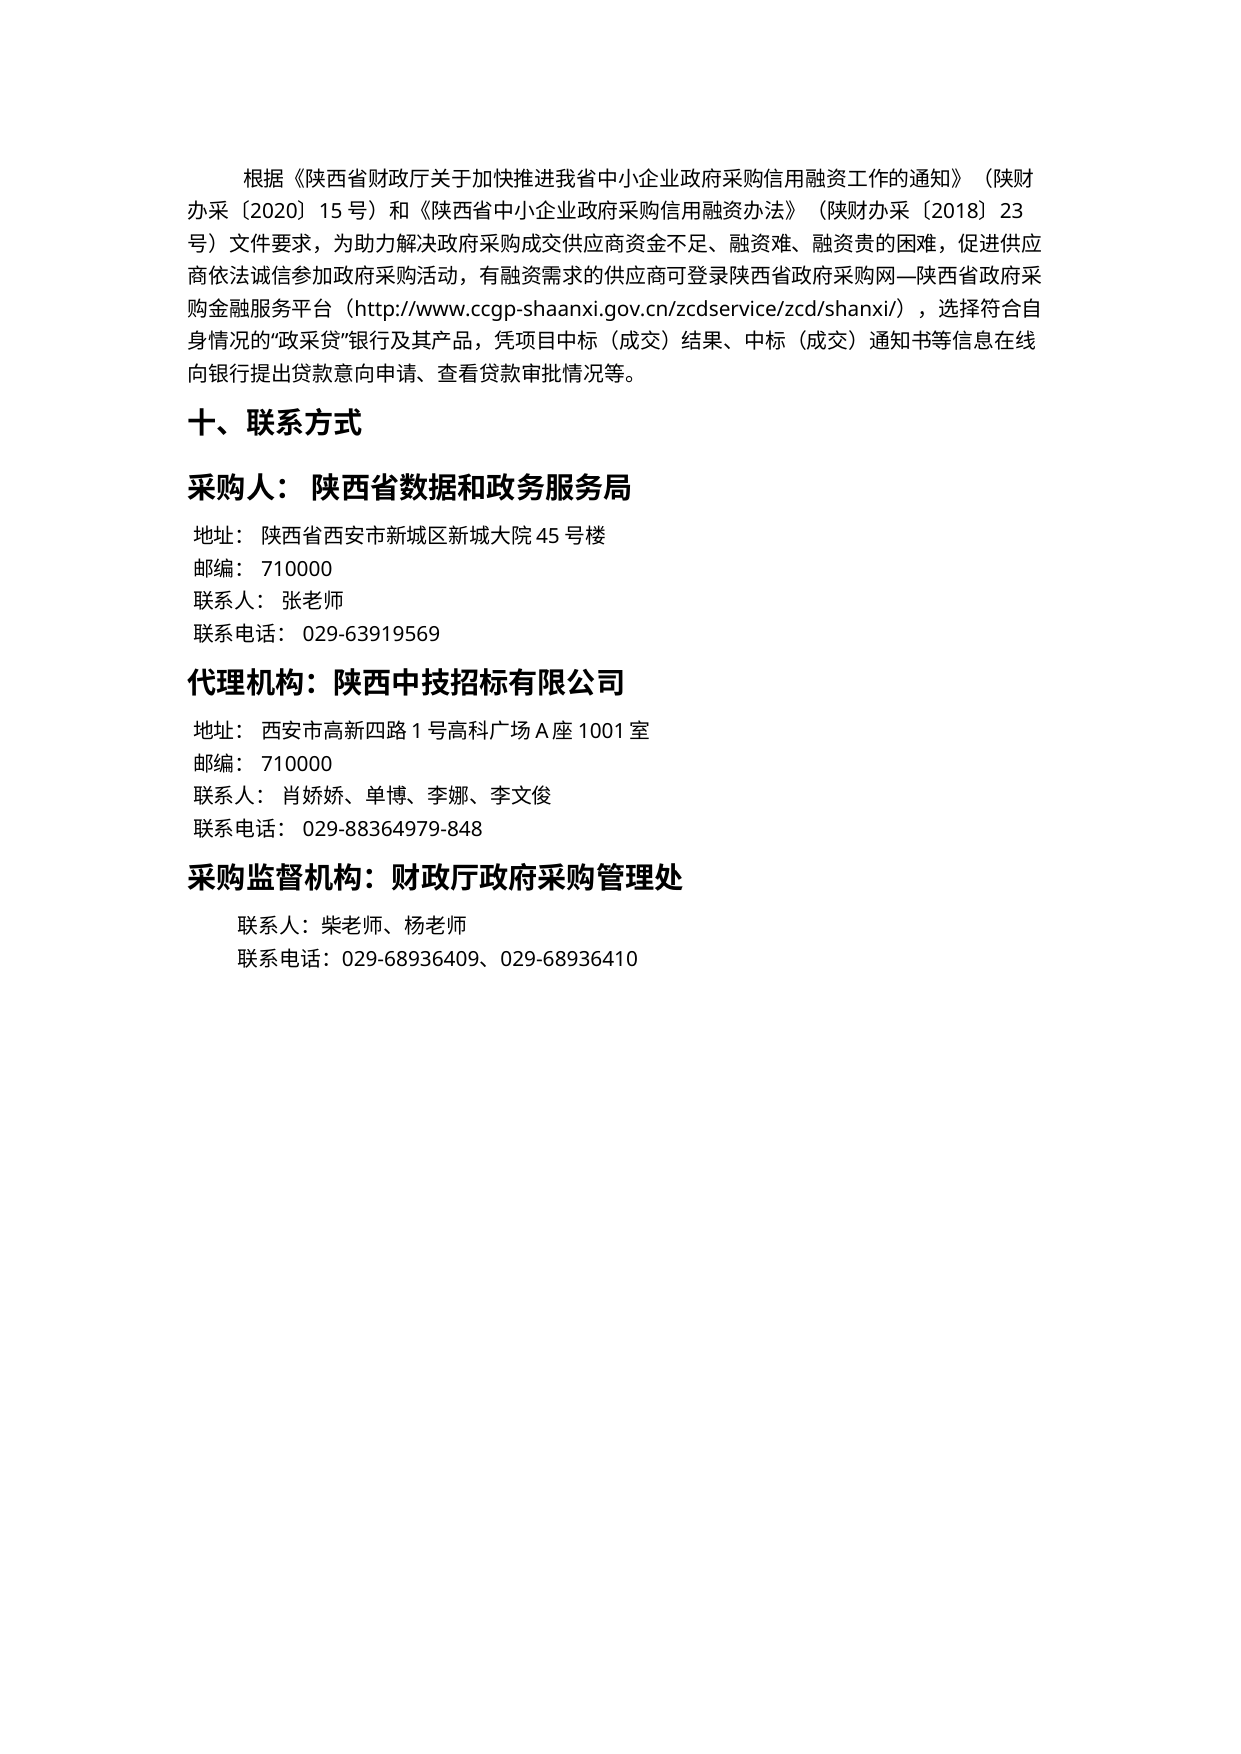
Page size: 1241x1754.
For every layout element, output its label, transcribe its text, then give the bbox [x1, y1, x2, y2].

text 代理机构：陕西中技招标有限公司 [187, 649, 1053, 714]
text 地址： 西安市高新四路1号高科广场A座1001室 [187, 714, 1053, 747]
text 采购监督机构：财政厅政府采购管理处 [187, 844, 1053, 909]
text 采购人： 陕西省数据和政务服务局 [187, 454, 1053, 519]
text 邮编： 710000 [187, 747, 1053, 779]
text 联系电话： 029-88364979-848 [187, 812, 1053, 844]
text 联系人： 张老师 [187, 584, 1053, 617]
text 地址： 陕西省西安市新城区新城大院45号楼 [187, 519, 1053, 552]
text 联系电话： 029-63919569 [187, 617, 1053, 649]
text 根据《陕西省财政厅关于加快推进我省中小企业政府采购信用融资工作的通知》（陕财办采〔2020〕15 号）和《陕西省中小企业政府采购信用融资办法》（陕财办采〔2018〕23 号）文件要求，为助力解决政府采购成交供应商资金不足、融资难、融资贵的困难，促进供应商依法诚信参加政府采购活动，有融资需求的供应商可登录陕西省政府采购网—陕西省政府采购金融服务平台（http://www.ccgp-shaanxi.gov.cn/zcdservice/zcd/shanxi/），选择符合自身情况的“政采贷”银行及其产品，凭项目中标（成交）结果、中标（成交）通知书等信息在线向银行提出贷款意向申请、查看贷款审批情况等。 [187, 162, 1053, 389]
text 联系电话：029-68936409、029-68936410 [187, 942, 1053, 974]
text 联系人： 肖娇娇、单博、李娜、李文俊 [187, 779, 1053, 812]
text 联系人：柴老师、杨老师 [187, 909, 1053, 942]
text 邮编： 710000 [187, 552, 1053, 584]
text 十、联系方式 [187, 389, 1053, 454]
